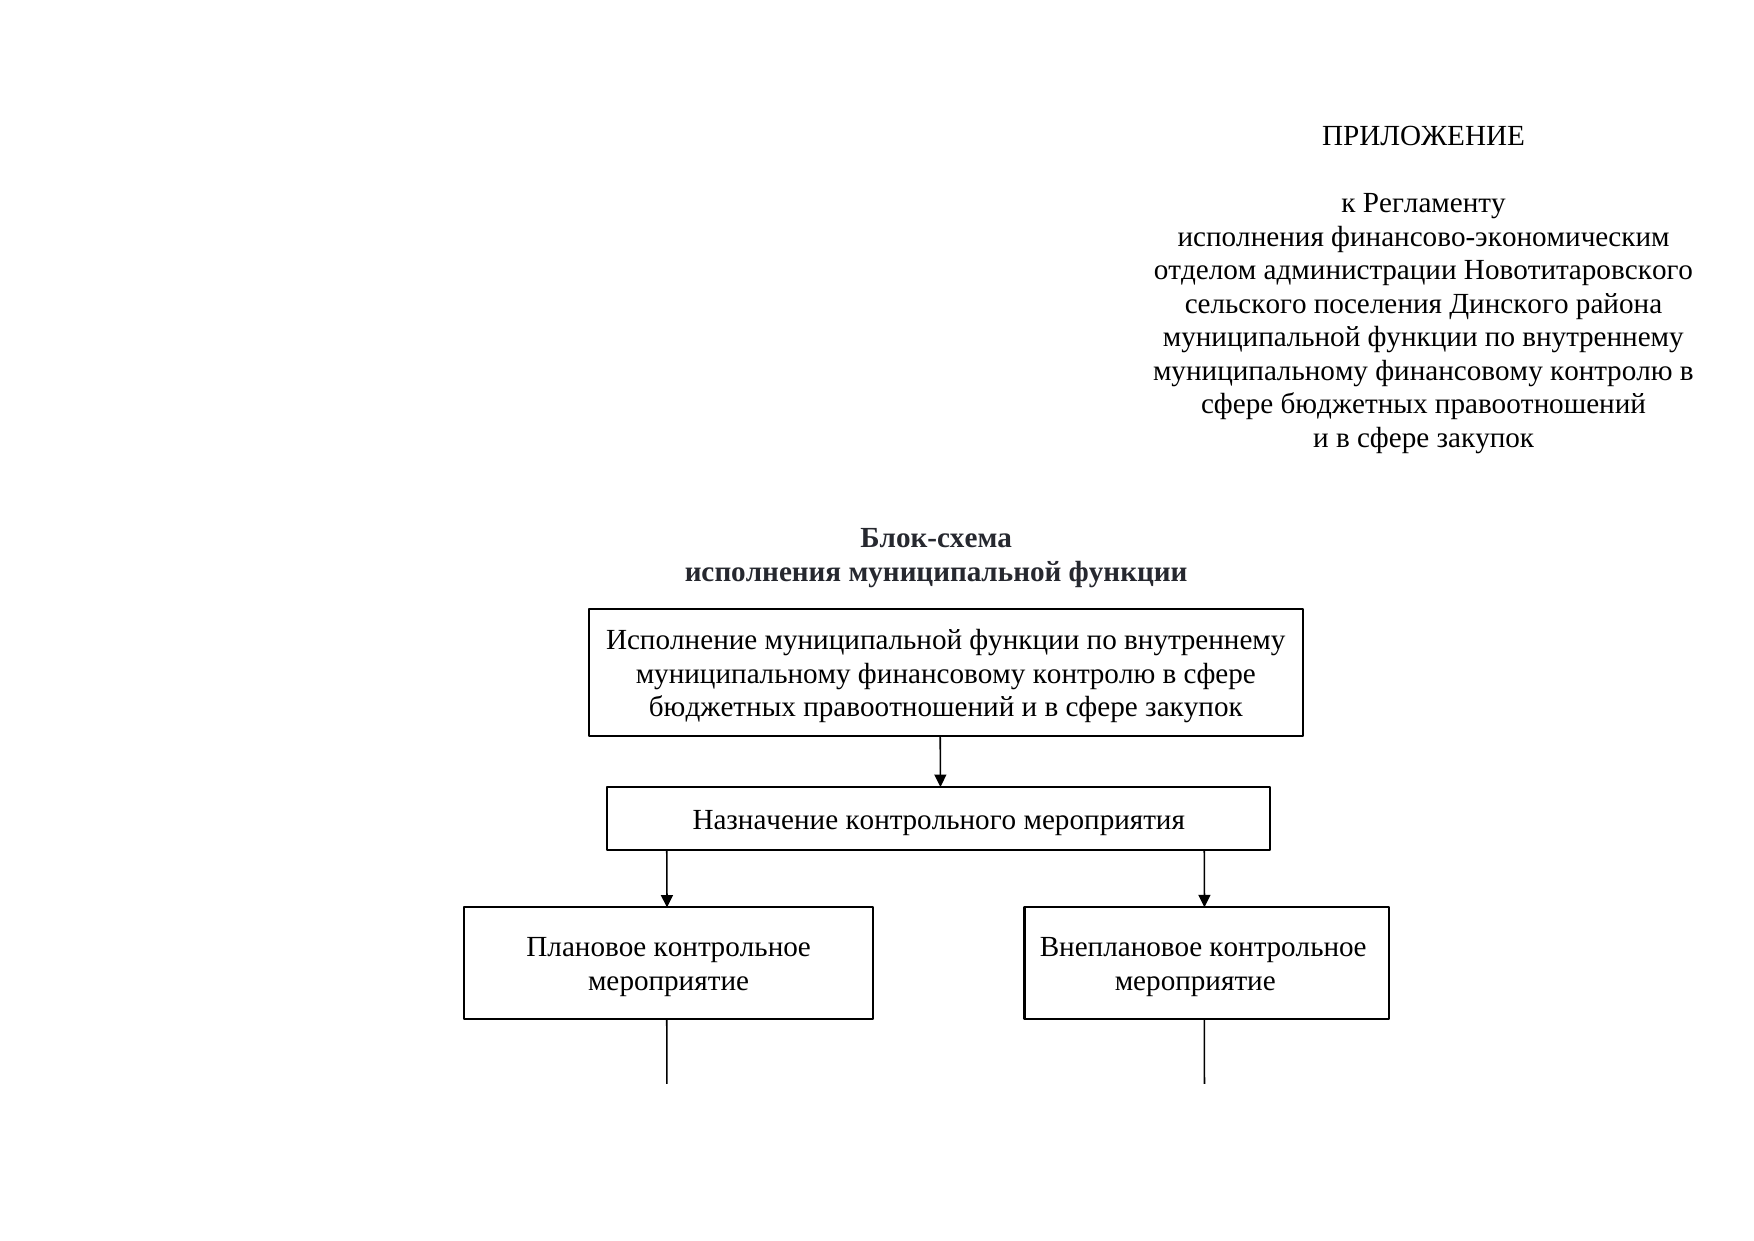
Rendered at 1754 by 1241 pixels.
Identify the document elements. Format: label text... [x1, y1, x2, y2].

text и в сфере закупок [1152, 420, 1695, 453]
text Блок-схема исполнения муниципальной функции [177, 521, 1695, 588]
text к Регламенту исполнения финансово-экономическим отделом администрации Новотитаровского сельского поселения Динского района муниципальной функции по внутреннему муниципальному финансовому контролю в сфере бюджетных правоотношений [1152, 152, 1695, 420]
text ПРИЛОЖЕНИЕ [1152, 118, 1695, 152]
